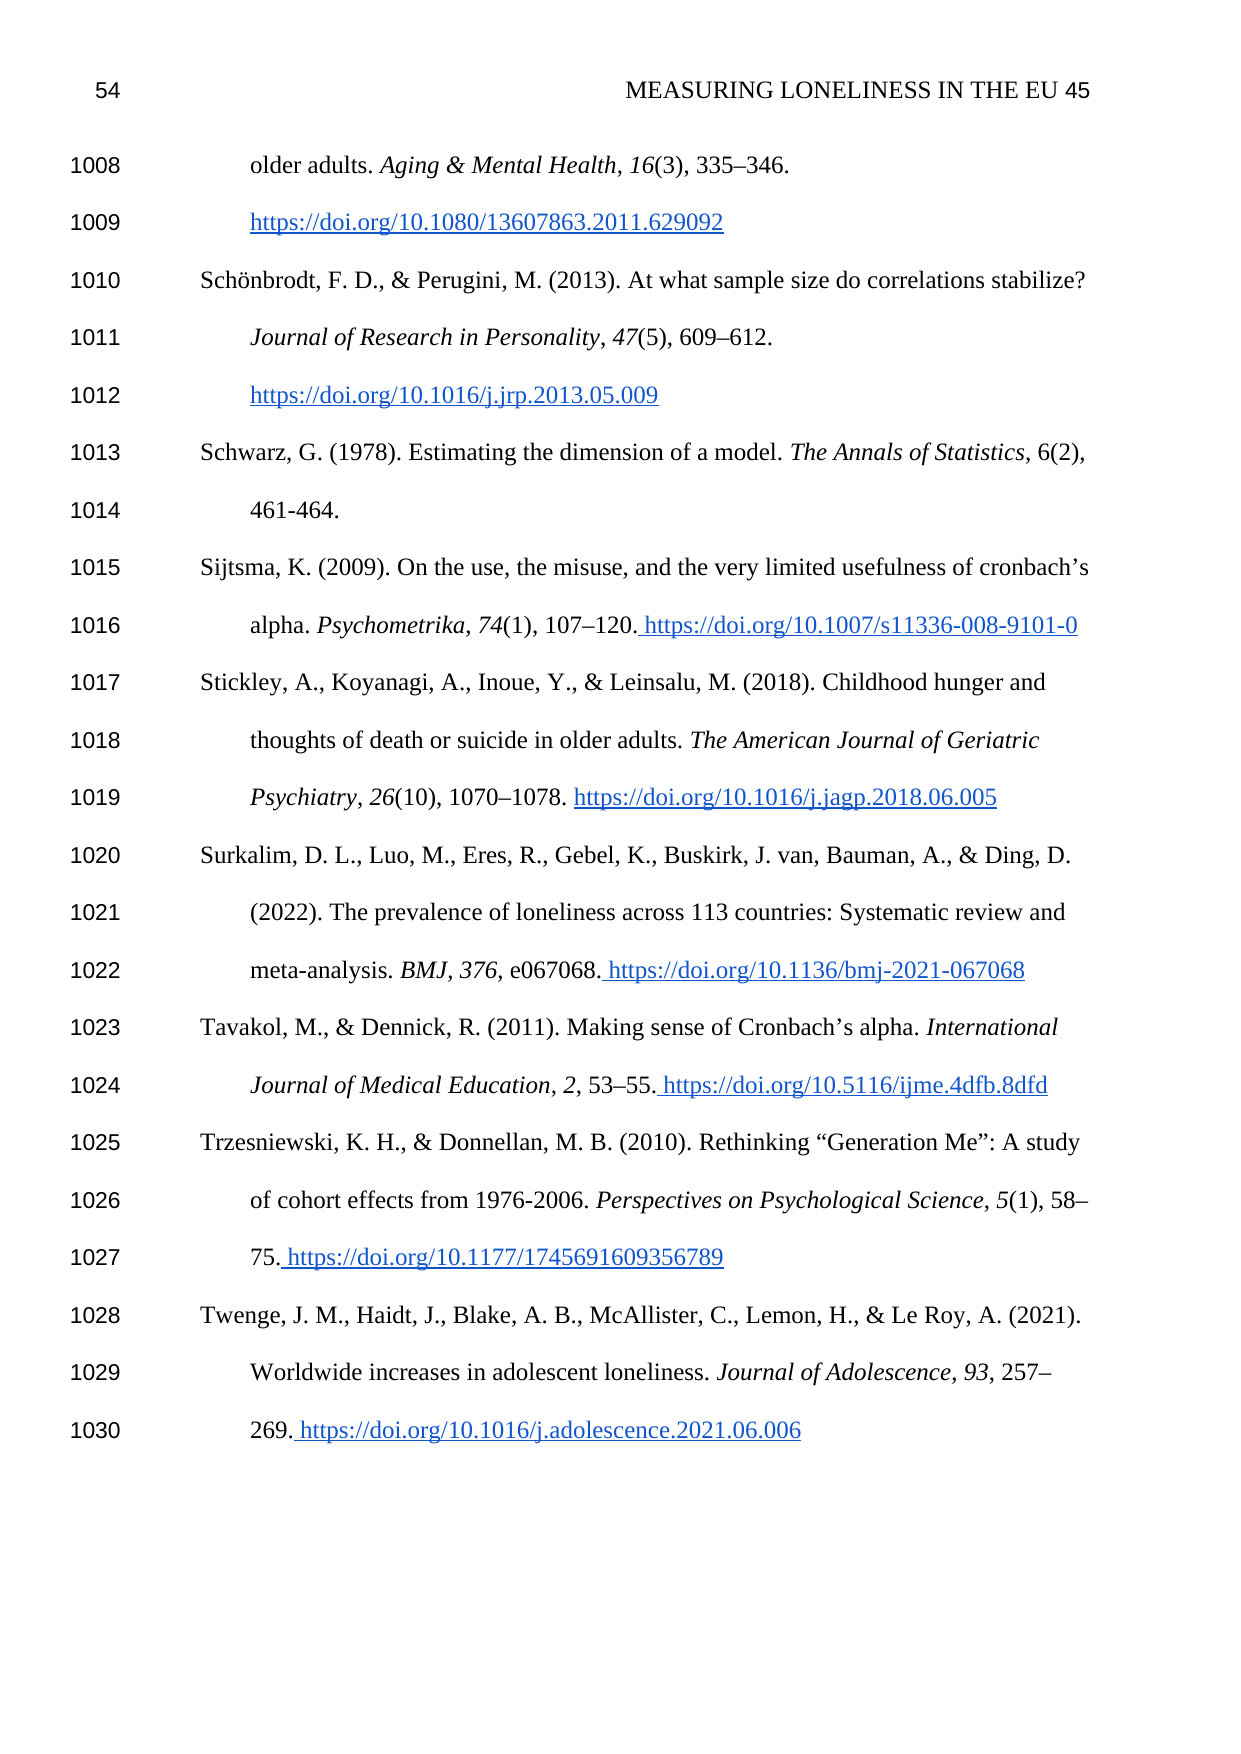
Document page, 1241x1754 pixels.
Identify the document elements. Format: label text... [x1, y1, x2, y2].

text Surkalim, D. L., Luo, M., Eres, R., Gebel, K., Buskirk, J. van, Bauman, A., & Ding, D. (2022). The prevalence of loneliness across 113 countries: Systematic review and meta-analysis. BMJ, 376, e067068. https://doi.org/10.1136/bmj-2021-067068 [200, 840, 1090, 984]
text Trzesniewski, K. H., & Donnellan, M. B. (2010). Rethinking “Generation Me”: A study of cohort effects from 1976-2006. Perspectives on Psychological Science, 5(1), 58–75. https://doi.org/10.1177/1745691609356789 [200, 1127, 1090, 1271]
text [200, 150, 1090, 236]
text Schönbrodt, F. D., & Perugini, M. (2013). At what sample size do correlations stabilize? Journal of Research in Personality, 47(5), 609–612. https://doi.org/10.1016/j.jrp.2013.05.009 [200, 265, 1090, 409]
text Sijtsma, K. (2009). On the use, the misuse, and the very limited usefulness of cronbach’s alpha. Psychometrika, 74(1), 107–120. https://doi.org/10.1007/s11336-008-9101-0 [200, 552, 1090, 639]
text Tavakol, M., & Dennick, R. (2011). Making sense of Cronbach’s alpha. International Journal of Medical Education, 2, 53–55. https://doi.org/10.5116/ijme.4dfb.8dfd [200, 1012, 1090, 1099]
text Twenge, J. M., Haidt, J., Blake, A. B., McAllister, C., Lemon, H., & Le Roy, A. (2021). Worldwide increases in adolescent loneliness. Journal of Adolescence, 93, 257–269. https://doi.org/10.1016/j.adolescence.2021.06.006 [200, 1300, 1090, 1444]
text Schwarz, G. (1978). Estimating the dimension of a model. The Annals of Statistics, 6(2), 461-464. [200, 437, 1090, 524]
text Stickley, A., Koyanagi, A., Inoue, Y., & Leinsalu, M. (2018). Childhood hunger and thoughts of death or suicide in older adults. The American Journal of Geriatric Psychiatry, 26(10), 1070–1078. https://doi.org/10.1016/j.jagp.2018.06.005 [200, 667, 1090, 811]
